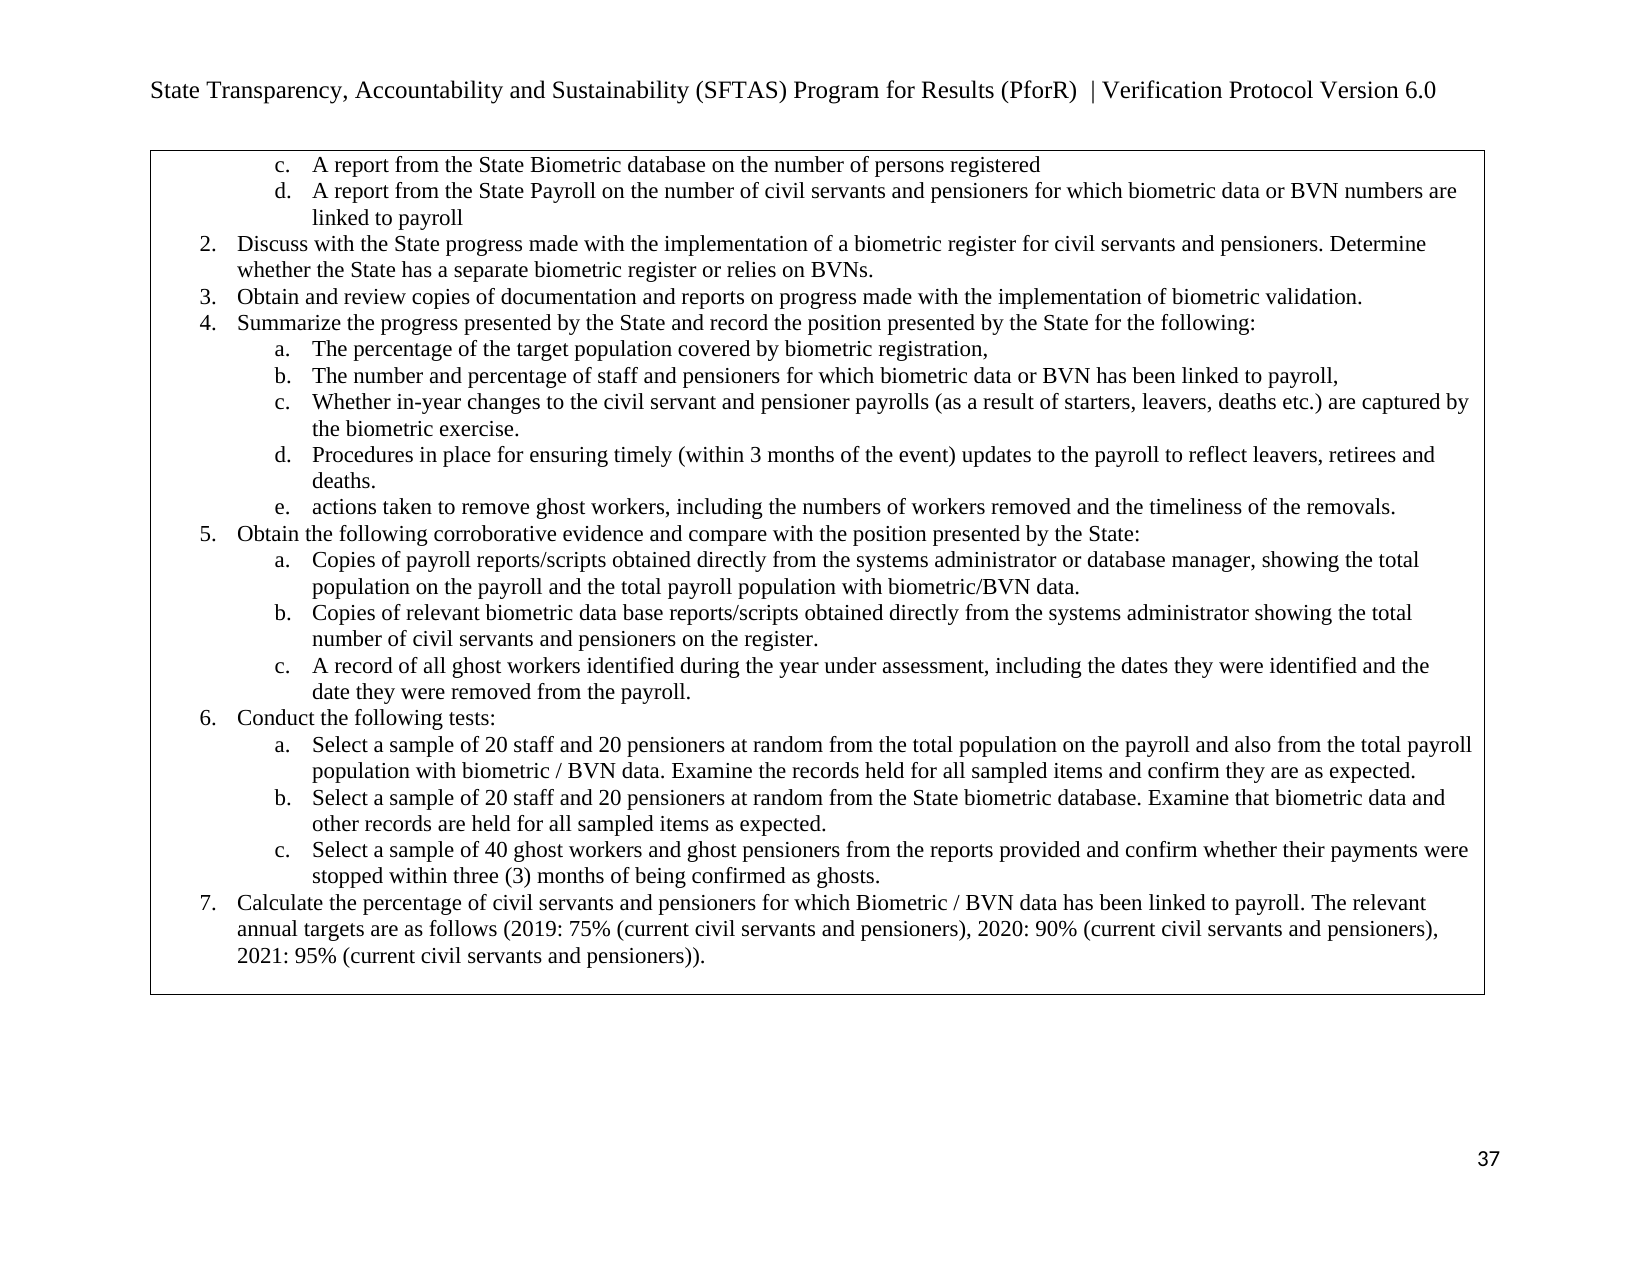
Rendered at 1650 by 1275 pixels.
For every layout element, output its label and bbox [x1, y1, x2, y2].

table_cell [151, 151, 1484, 994]
